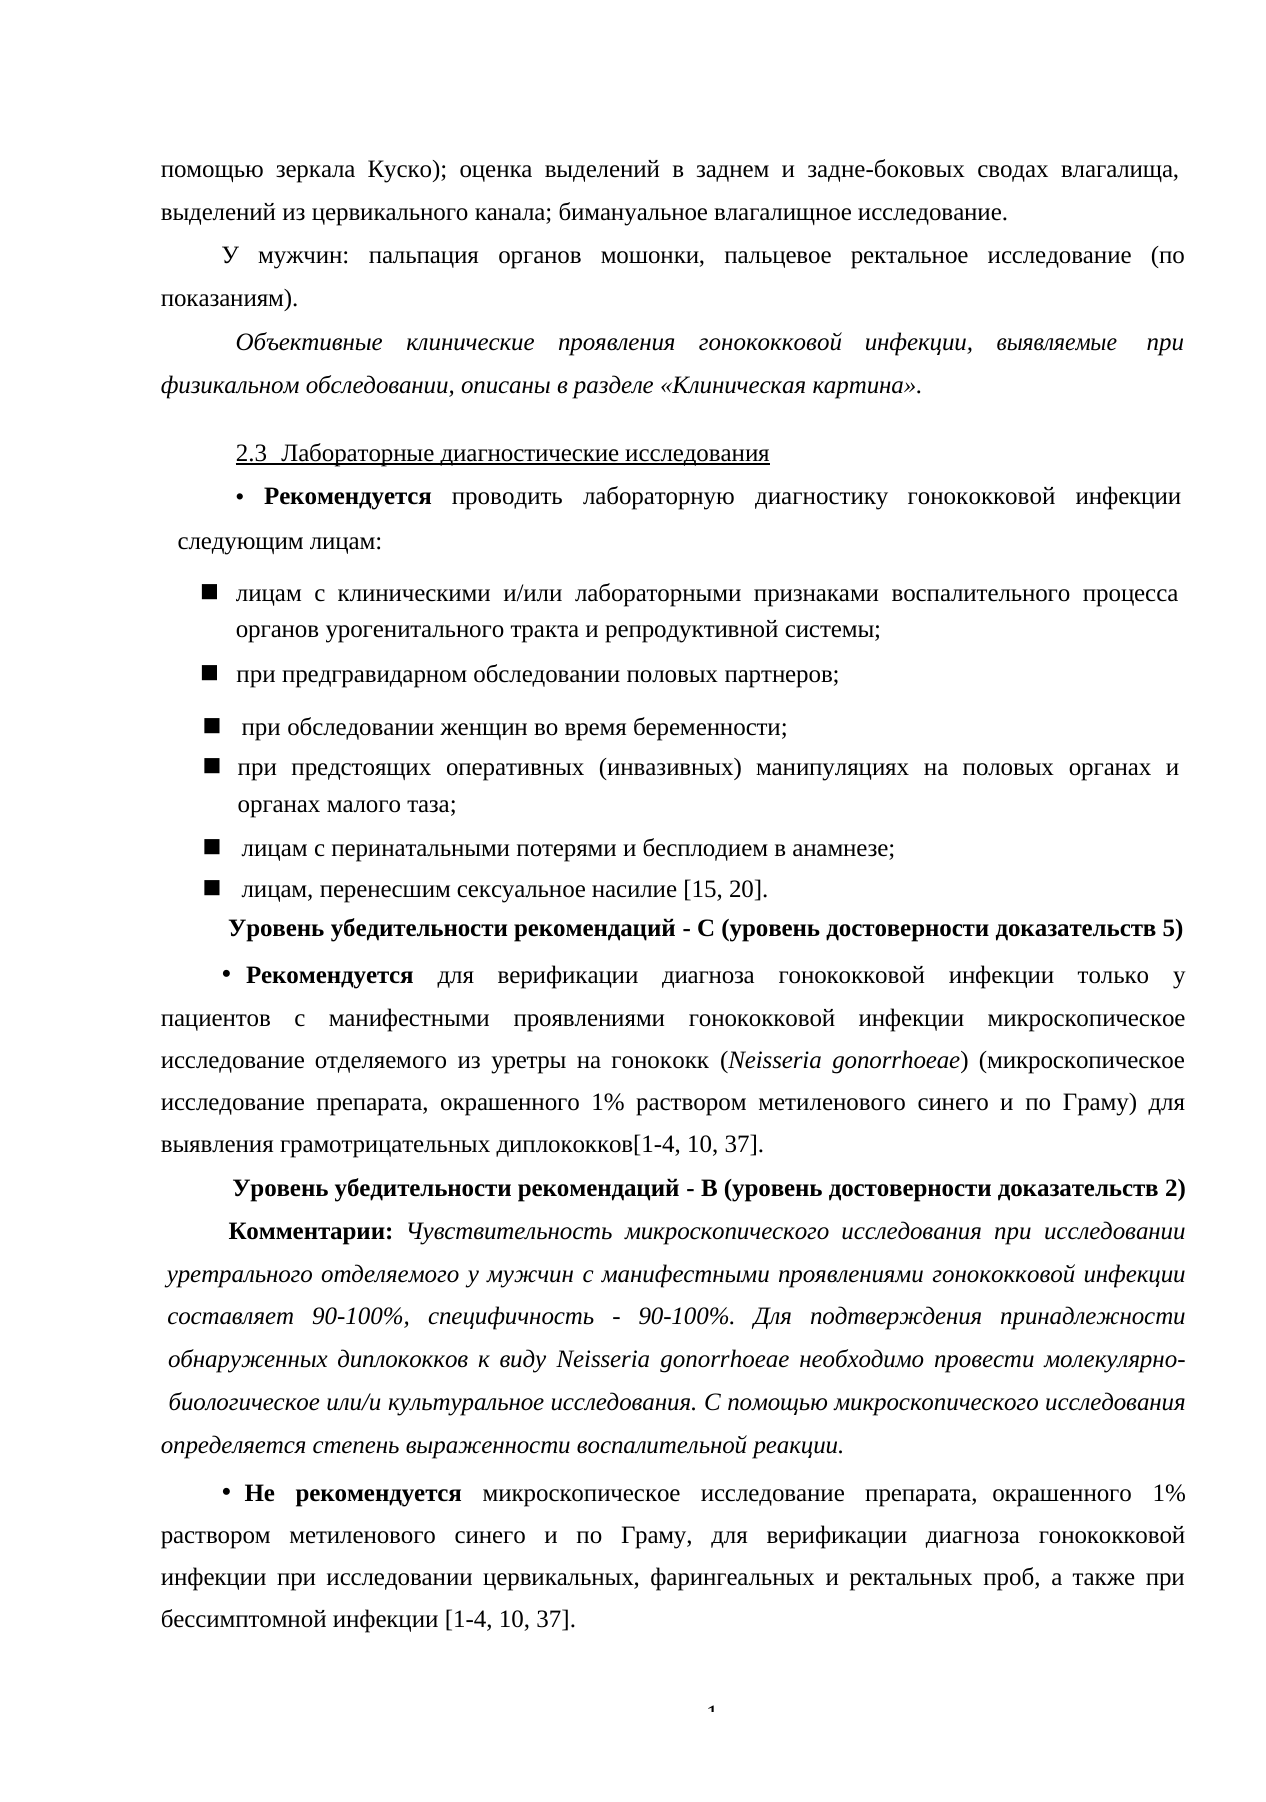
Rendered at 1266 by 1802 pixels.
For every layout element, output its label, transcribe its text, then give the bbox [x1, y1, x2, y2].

list при предстоящих оперативных (инвазивных) манипуляциях на половых органах и органах малого таза; [202, 746, 1184, 818]
list Рекомендуется для верификации диагноза гонококковой инфекции только у пациентов с манифестными проявлениями гонококковой инфекции микроскопическое исследование отделяемого из уретры на гонококк (Neisseria gonorrhoeae) (микроскопическое исследование препарата, окрашенного 1% раствором метиленового синего и по Граму) для выявления грамотрицательных диплококков[1-4, 10, 37]. [161, 956, 1185, 1158]
list при предгравидарном обследовании половых партнеров; [200, 653, 1197, 689]
text помощью зеркала Куско); оценка выделений в заднем и задне-боковых сводах влагалища, выделений из цервикального канала; бимануальное влагалищное исследование. [161, 154, 1185, 226]
list Лабораторные диагностические исследования [236, 438, 1197, 467]
subtitle Уровень убедительности рекомендаций - С (уровень достоверности доказательств 5) [150, 913, 1183, 942]
text Объективные клинические проявления гонококковой инфекции, выявляемые при физикальном обследовании, описаны в разделе «Клиническая картина». [161, 327, 1185, 398]
text Уровень убедительности рекомендаций - B (уровень достоверности доказательств 2) Комментарии: Чувствительность микроскопического исследования при исследовании уретрального отделяемого у мужчин с манифестными проявлениями гонококковой инфекции составляет 90-100%, специфичность - 90-100%. Для подтверждения принадлежности обнаруженных диплококков к виду Neisseria gonorrhoeae необходимо провести молекулярно- биологическое или/и культуральное исследования. С помощью микроскопического исследования [161, 1173, 1185, 1416]
list Не рекомендуется микроскопическое исследование препарата, окрашенного 1% раствором метиленового синего и по Граму, для верификации диагноза гонококковой инфекции при исследовании цервикальных, фарингеальных и ректальных проб, а также при бессимптомной инфекции [1-4, 10, 37]. [161, 1474, 1186, 1633]
list лицам, перенесшим сексуальное насилие [15, 20]. [202, 868, 1197, 904]
list лицам с перинатальными потерями и бесплодием в анамнезе; [202, 827, 1197, 863]
text определяется степень выраженности воспалительной реакции. [161, 1430, 1197, 1459]
list лицам с клиническими и/или лабораторными признаками воспалительного процесса органов урогенитального тракта и репродуктивной системы; [200, 572, 1184, 643]
list при обследовании женщин во время беременности; [202, 706, 1197, 742]
list Рекомендуется проводить лабораторную диагностику гонококковой инфекции следующим лицам: [177, 481, 1185, 555]
text У мужчин: пальпация органов мошонки, пальцевое ректальное исследование (по показаниям). [161, 240, 1185, 312]
